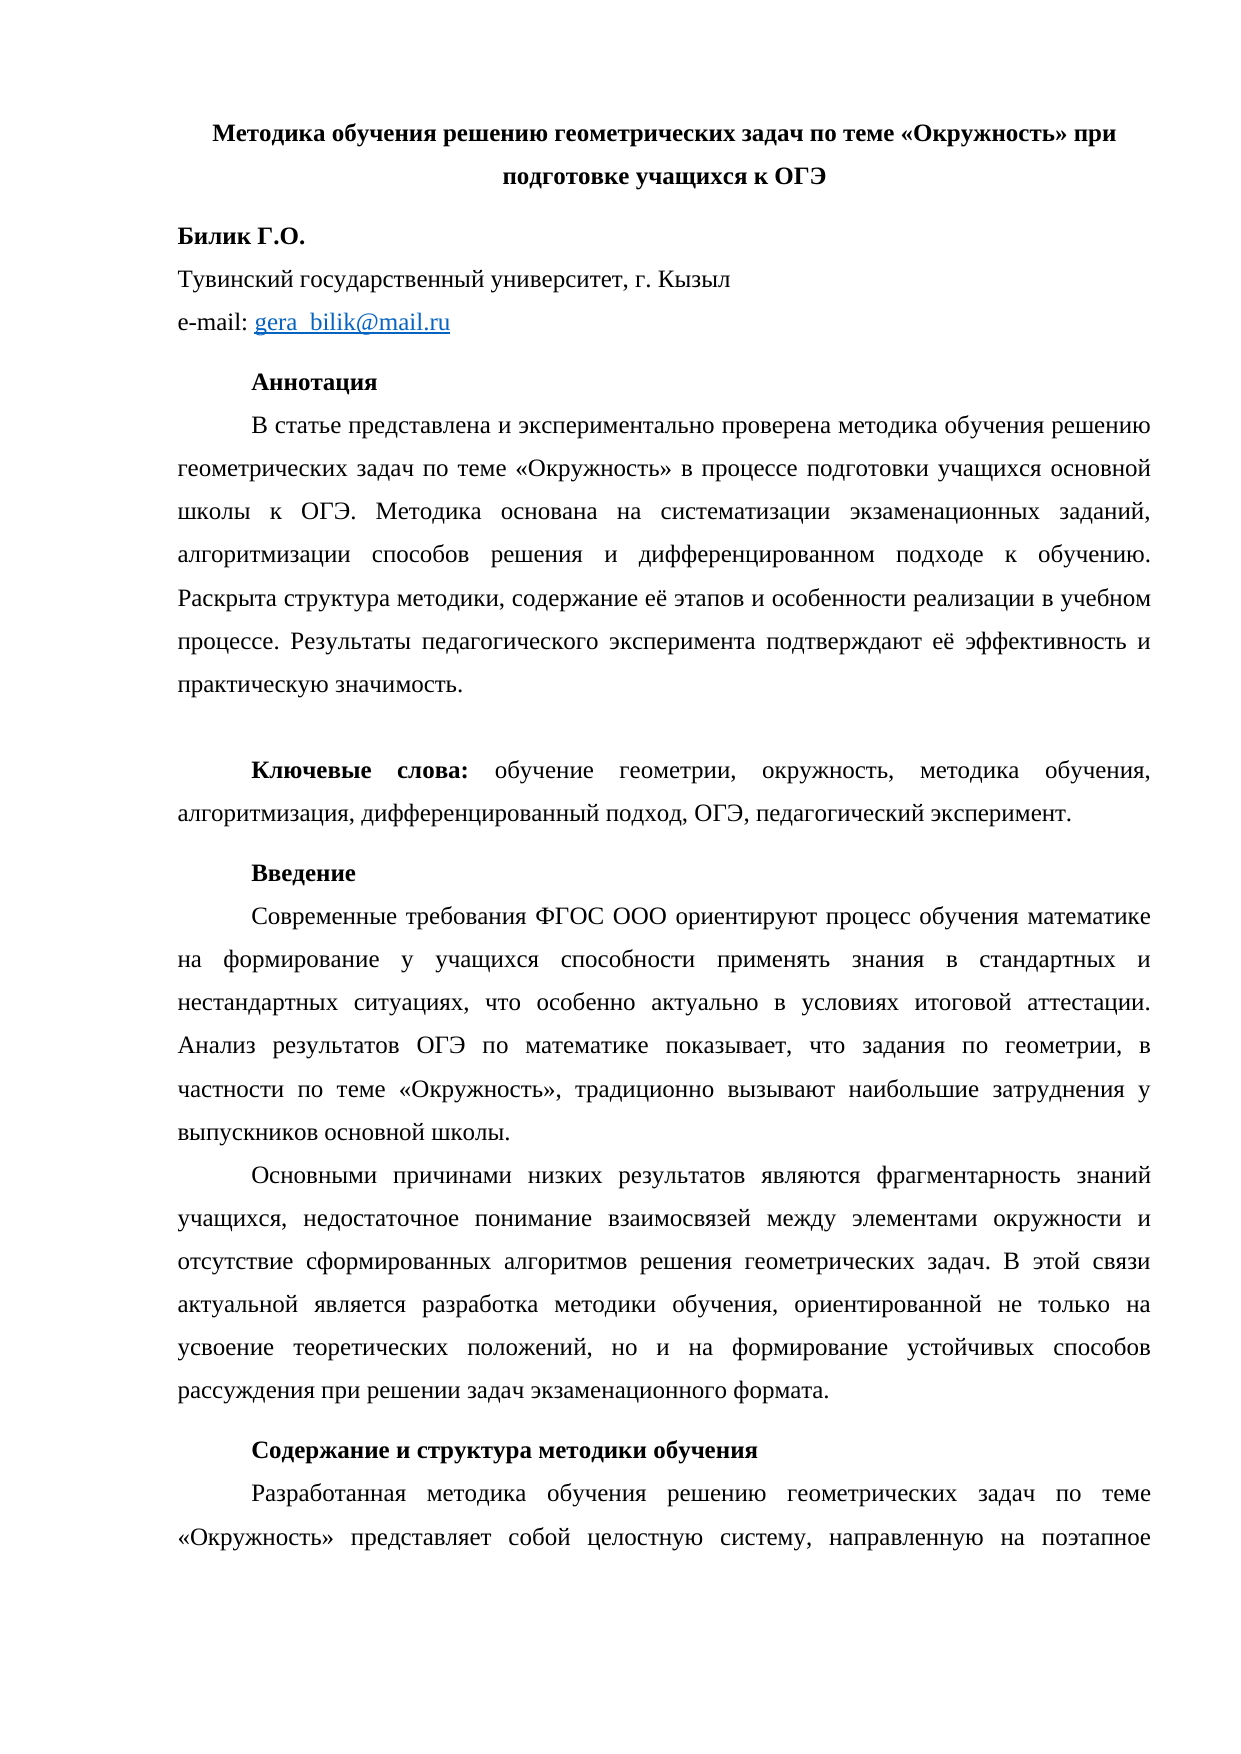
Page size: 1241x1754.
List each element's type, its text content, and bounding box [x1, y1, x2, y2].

text Методика обучения решению геометрических задач по теме «Окружность» при подготовке учащихся к ОГЭ [177, 118, 1152, 190]
text Билик Г.О. Тувинский государственный университет, г. Кызыл e-mail: gera_bilik@mail.ru [177, 221, 1152, 336]
text Содержание и структура методики обучения [177, 1435, 1152, 1464]
text Ключевые слова: обучение геометрии, окружность, методика обучения, алгоритмизация, дифференцированный подход, ОГЭ, педагогический эксперимент. [177, 755, 1152, 827]
text Введение [177, 858, 1152, 887]
text Основными причинами низких результатов являются фрагментарность знаний учащихся, недостаточное понимание взаимосвязей между элементами окружности и отсутствие сформированных алгоритмов решения геометрических задач. В этой связи актуальной является разработка методики обучения, ориентированной не только на усвоение теоретических положений, но и на формирование устойчивых способов рассуждения при решении задач экзаменационного формата. [177, 1160, 1152, 1404]
text В статье представлена и экспериментально проверена методика обучения решению геометрических задач по теме «Окружность» в процессе подготовки учащихся основной школы к ОГЭ. Методика основана на систематизации экзаменационных заданий, алгоритмизации способов решения и дифференцированном подходе к обучению. Раскрыта структура методики, содержание её этапов и особенности реализации в учебном процессе. Результаты педагогического эксперимента подтверждают её эффективность и практическую значимость. [177, 410, 1152, 698]
text Аннотация [177, 367, 1152, 396]
text Современные требования ФГОС ООО ориентируют процесс обучения математике на формирование у учащихся способности применять знания в стандартных и нестандартных ситуациях, что особенно актуально в условиях итоговой аттестации. Анализ результатов ОГЭ по математике показывает, что задания по геометрии, в частности по теме «Окружность», традиционно вызывают наибольшие затруднения у выпускников основной школы. [177, 901, 1152, 1146]
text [177, 1478, 1152, 1550]
